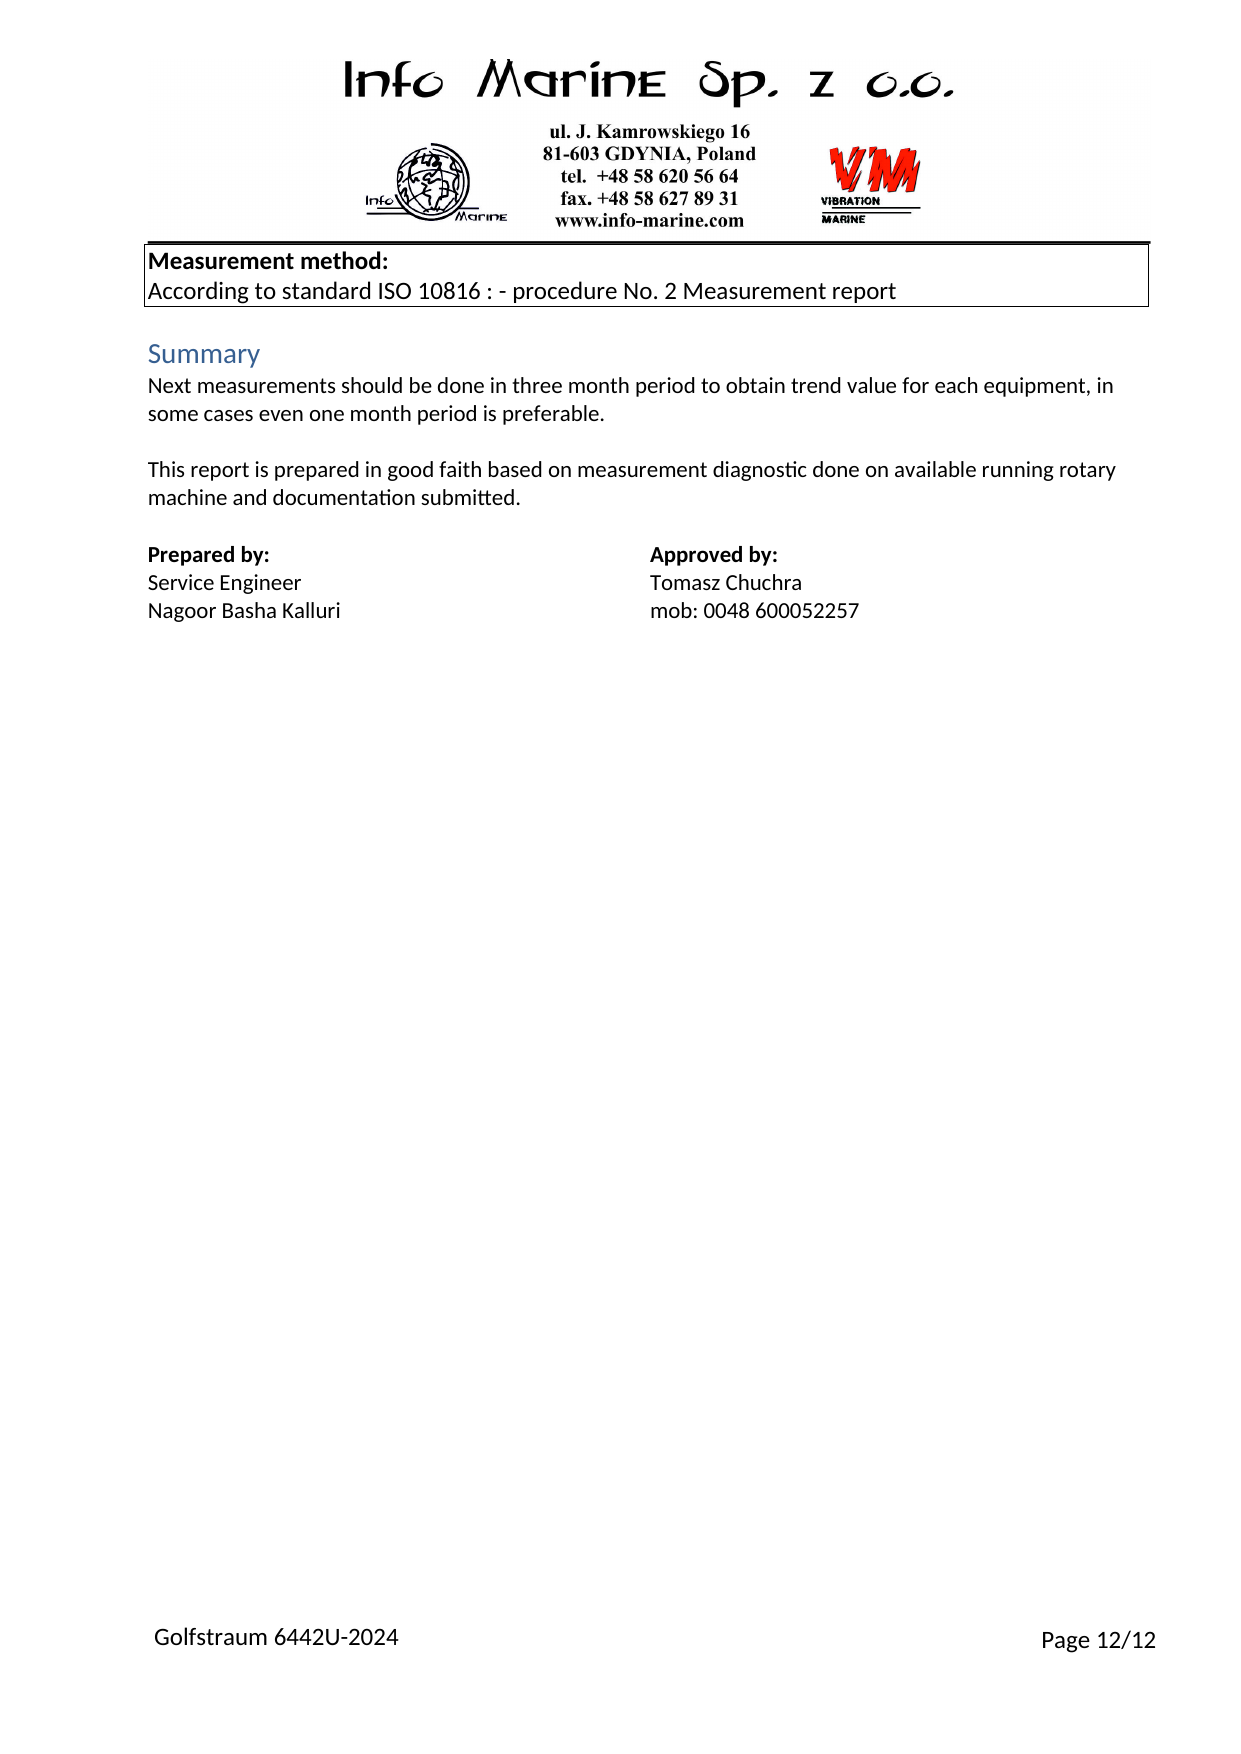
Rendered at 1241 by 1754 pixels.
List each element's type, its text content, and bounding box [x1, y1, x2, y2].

table_cell Service Engineer [136, 568, 638, 596]
table_cell Tomasz Chuchra [639, 568, 1141, 596]
table_header Prepared by: [136, 540, 638, 568]
table_header Approved by: [639, 540, 1141, 568]
table_cell mob: 0048 600052257 [639, 596, 1141, 624]
table_cell Measurement method: According to standard ISO 10816 : - procedure No. 2 Measurement report [145, 245, 1148, 306]
table_cell Nagoor Basha Kalluri [136, 596, 638, 624]
picture [147, 59, 1151, 244]
text Summary Next measurements should be done in three month period to obtain trend value for each equipment, in some cases even one month period is preferable. This report is prepared in good faith based on measurement diagnostic done on available running rotary machine and documentation submitted. [148, 336, 1152, 511]
